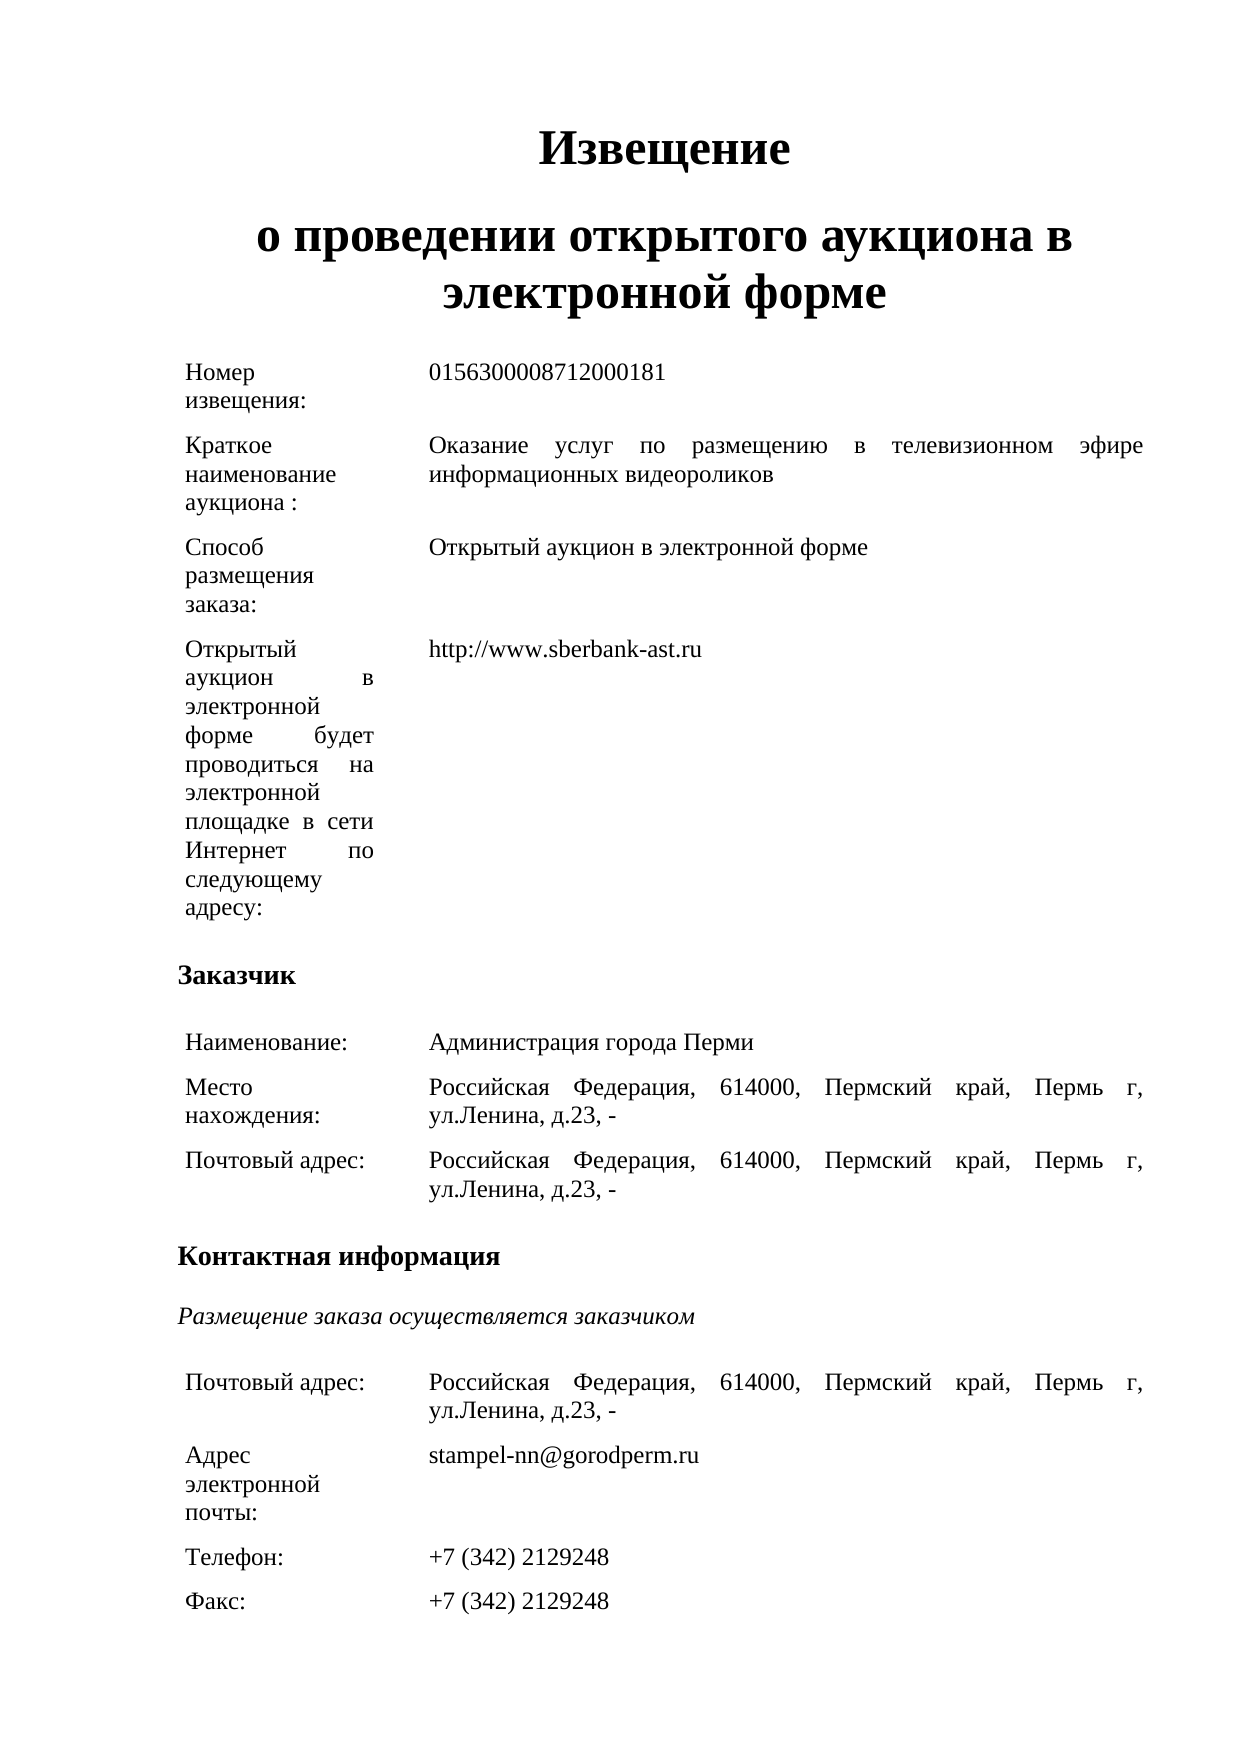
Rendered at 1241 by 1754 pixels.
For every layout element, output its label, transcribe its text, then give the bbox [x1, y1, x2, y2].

table_cell Адрес электронной почты: [177, 1432, 421, 1534]
table_cell Телефон: [177, 1534, 421, 1578]
table_cell Почтовый адрес: [177, 1137, 421, 1210]
table_header Администрация города Перми [421, 1020, 1152, 1064]
text Размещение заказа осуществляется заказчиком [177, 1301, 1152, 1330]
text Извещение [177, 118, 1152, 176]
text о проведении открытого аукциона в электронной форме [177, 205, 1152, 320]
table_cell http://www.sberbank-ast.ru [421, 626, 1152, 929]
table_header Номер извещения: [177, 349, 421, 422]
table_header Российская Федерация, 614000, Пермский край, Пермь г, ул.Ленина, д.23, - [421, 1359, 1152, 1432]
table_cell Российская Федерация, 614000, Пермский край, Пермь г, ул.Ленина, д.23, - [421, 1137, 1152, 1210]
table_header 0156300008712000181 [421, 349, 1152, 422]
table_cell Место нахождения: [177, 1064, 421, 1137]
table_cell Краткое наименование аукциона : [177, 422, 421, 524]
table_cell Открытый аукцион в электронной форме будет проводиться на электронной площадке в сети Интернет по следующему адресу: [177, 626, 421, 929]
table_cell Оказание услуг по размещению в телевизионном эфире информационных видеороликов [421, 422, 1152, 524]
table_cell Российская Федерация, 614000, Пермский край, Пермь г, ул.Ленина, д.23, - [421, 1064, 1152, 1137]
table_header Почтовый адрес: [177, 1359, 421, 1432]
table_cell Способ размещения заказа: [177, 524, 421, 626]
table_cell stampel-nn@gorodperm.ru [421, 1432, 1152, 1534]
text Контактная информация [177, 1239, 1152, 1272]
text Заказчик [177, 958, 1152, 991]
table_cell +7 (342) 2129248 [421, 1578, 1152, 1623]
table_cell Открытый аукцион в электронной форме [421, 524, 1152, 626]
table_header Наименование: [177, 1020, 421, 1064]
table_cell +7 (342) 2129248 [421, 1534, 1152, 1578]
table_cell Факс: [177, 1578, 421, 1623]
